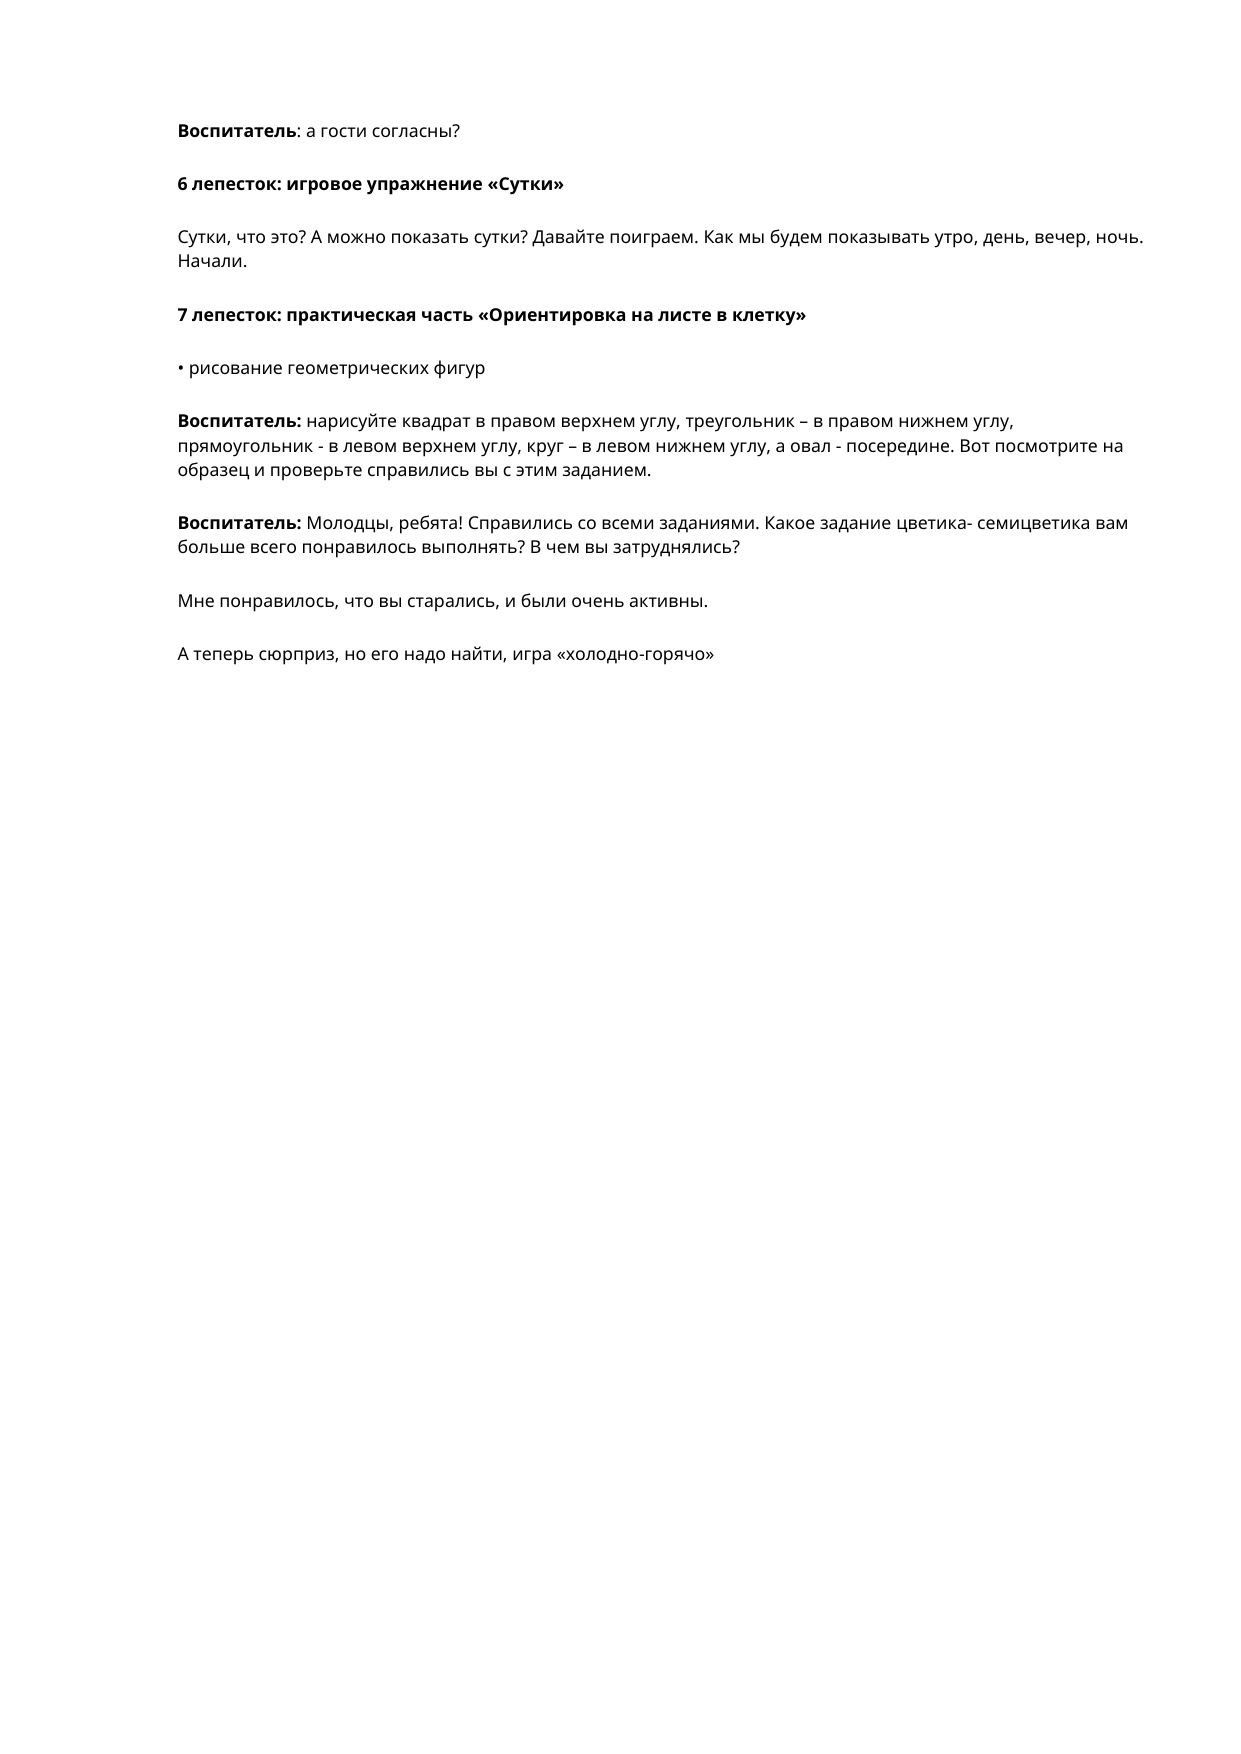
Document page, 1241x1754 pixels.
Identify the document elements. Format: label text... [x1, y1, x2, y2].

text А теперь сюрприз, но его надо найти, игра «холодно-горячо» [177, 641, 1152, 666]
text Мне понравилось, что вы старались, и были очень активны. [177, 588, 1152, 612]
text 7 лепесток: практическая часть «Ориентировка на листе в клетку» [177, 302, 1152, 326]
text 6 лепесток: игровое упражнение «Сутки» [177, 171, 1152, 196]
text Сутки, что это? А можно показать сутки? Давайте поиграем. Как мы будем показывать утро, день, вечер, ночь. Начали. [177, 225, 1152, 273]
text • рисование геометрических фигур [177, 356, 1152, 380]
text Воспитатель: Молодцы, ребята! Справились со всеми заданиями. Какое задание цветика- семицветика вам больше всего понравилось выполнять? В чем вы затруднялись? [177, 511, 1152, 559]
text Воспитатель: а гости согласны? [177, 118, 1152, 142]
text Воспитатель: нарисуйте квадрат в правом верхнем углу, треугольник – в правом нижнем углу, прямоугольник - в левом верхнем углу, круг – в левом нижнем углу, а овал - посередине. Вот посмотрите на образец и проверьте справились вы с этим заданием. [177, 409, 1152, 481]
